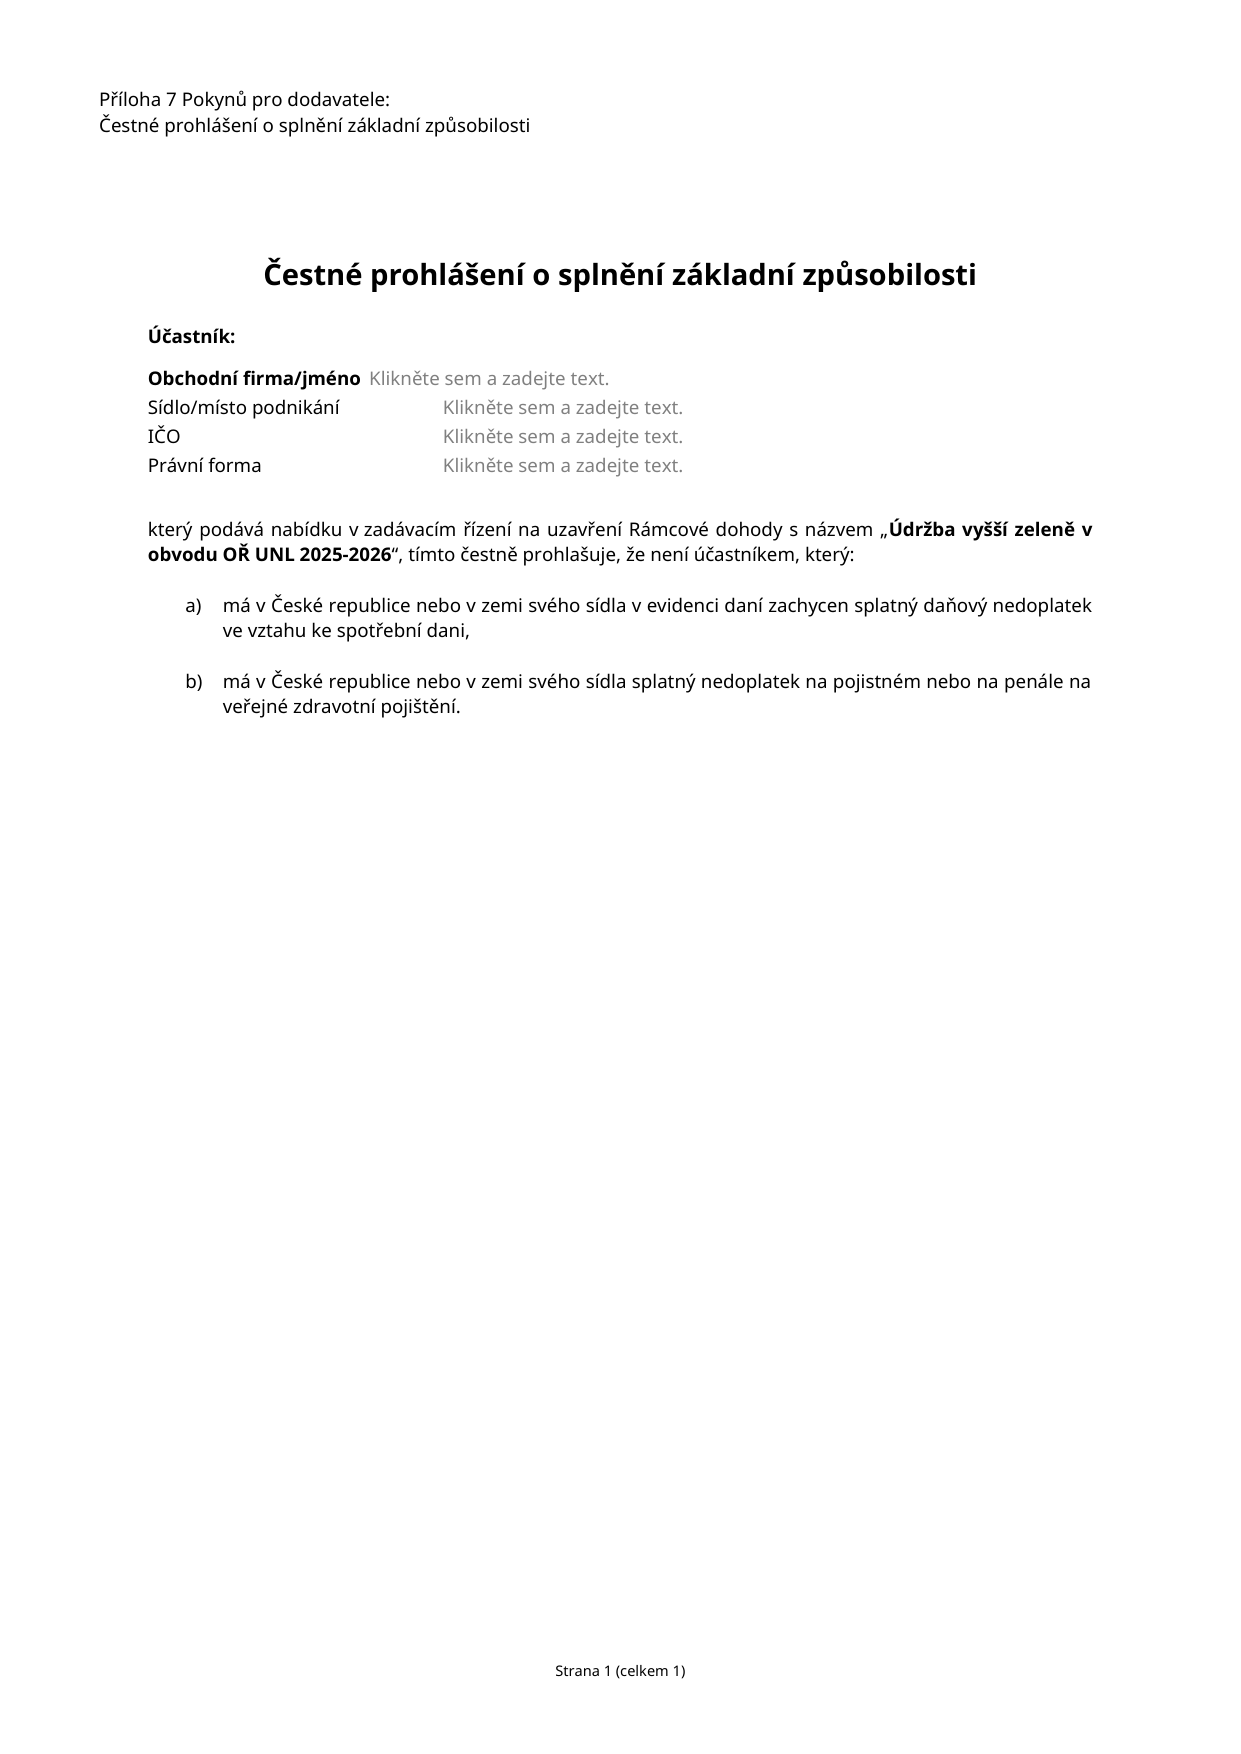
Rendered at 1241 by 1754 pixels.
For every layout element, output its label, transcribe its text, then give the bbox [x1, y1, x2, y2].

list má v České republice nebo v zemi svého sídla v evidenci daní zachycen splatný daňový nedoplatek ve vztahu ke spotřební dani, [185, 592, 1093, 643]
title Čestné prohlášení o splnění základní způsobilosti [148, 254, 1093, 293]
list má v České republice nebo v zemi svého sídla splatný nedoplatek na pojistném nebo na penále na veřejné zdravotní pojištění. [185, 668, 1093, 719]
text který podává nabídku v zadávacím řízení na uzavření Rámcové dohody s názvem „Údržba vyšší zeleně v obvodu OŘ UNL 2025-2026“, tímto čestně prohlašuje, že není účastníkem, který: [148, 516, 1093, 567]
text Sídlo/místo podnikání [148, 391, 1093, 420]
text Účastník: [148, 318, 1093, 349]
text Obchodní firma/jméno [148, 362, 1093, 391]
text Právní forma [148, 449, 1093, 478]
text IČO [148, 420, 1093, 449]
